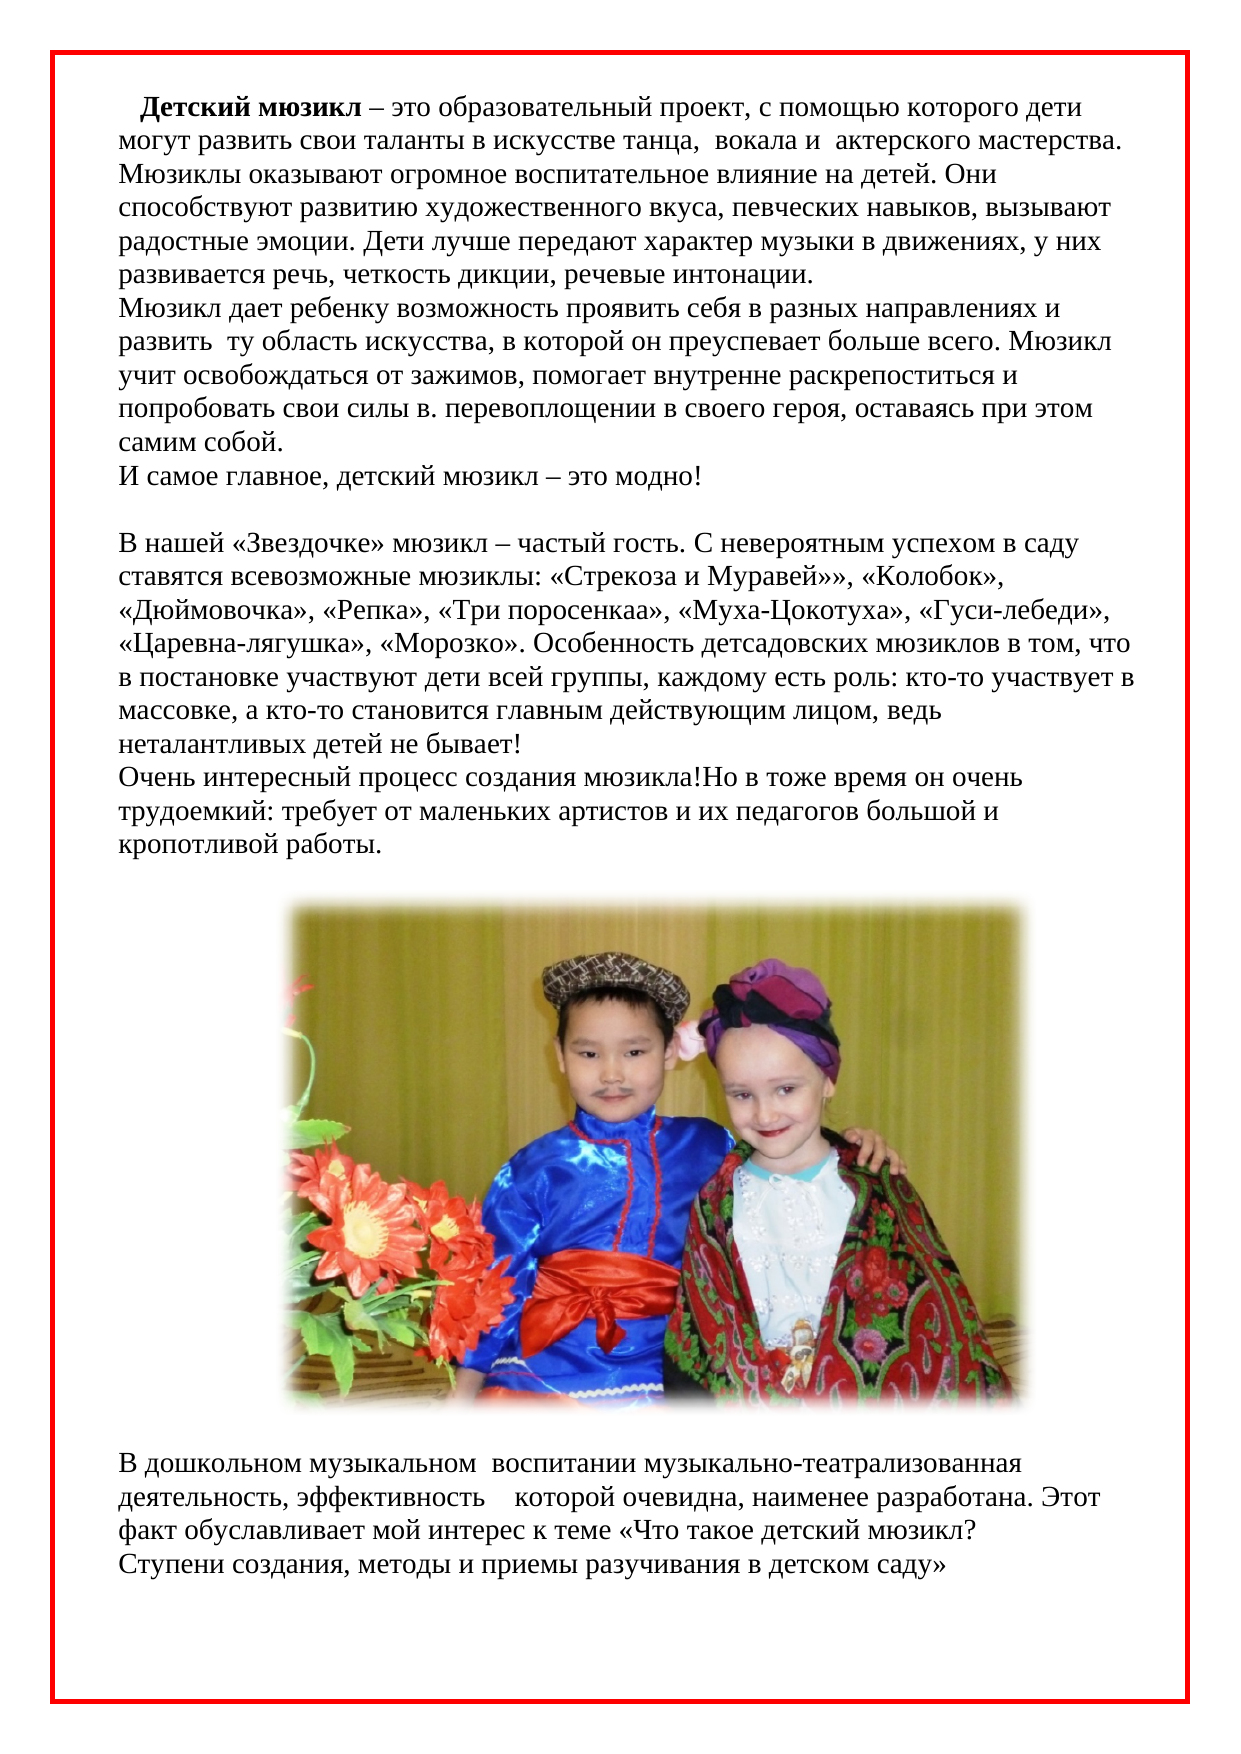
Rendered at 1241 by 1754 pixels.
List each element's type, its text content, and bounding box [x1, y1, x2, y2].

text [118, 1546, 1135, 1579]
text И самое главное, детский мюзикл – это модно! [118, 458, 1135, 491]
text Мюзикл дает ребенку возможность проявить себя в разных направлениях и развить ту область искусства, в которой он преуспевает больше всего. Мюзикл учит освобождаться от зажимов, помогает внутренне раскрепоститься и попробовать свои силы в. перевоплощении в своего героя, оставаясь при этом самим собой. [118, 290, 1135, 458]
text Детский мюзикл – это образовательный проект, с помощью которого дети могут развить свои таланты в искусстве танца, вокала и актерского мастерства. [118, 89, 1135, 156]
text В нашей «Звездочке» мюзикл – частый гость. С невероятным успехом в саду ставятся всевозможные мюзиклы: «Стрекоза и Муравей»», «Колобок», «Дюймовочка», «Репка», «Три поросенкаа», «Муха-Цокотуха», «Гуси-лебеди», «Царевна-лягушка», «Морозко». Особенность детсадовских мюзиклов в том, что в постановке участвуют дети всей группы, каждому есть роль: кто-то участвует в массовке, а кто-то становится главным действующим лицом, ведь неталантливых детей не бывает! [118, 525, 1135, 759]
text Мюзиклы оказывают огромное воспитательное влияние на детей. Они способствуют развитию художественного вкуса, певческих навыков, вызывают радостные эмоции. Дети лучше передают характер музыки в движениях, у них развивается речь, четкость дикции, речевые интонации. [118, 156, 1135, 290]
picture [304, 918, 1009, 1388]
text В дошкольном музыкальном воспитании музыкально-театрализованная деятельность, эффективность которой очевидна, наименее разработана. Этот факт обуславливает мой интерес к теме «Что такое детский мюзикл? [118, 1445, 1135, 1546]
text Очень интересный процесс создания мюзикла!Но в тоже время он очень трудоемкий: требует от маленьких артистов и их педагогов большой и кропотливой работы. [118, 759, 1135, 860]
